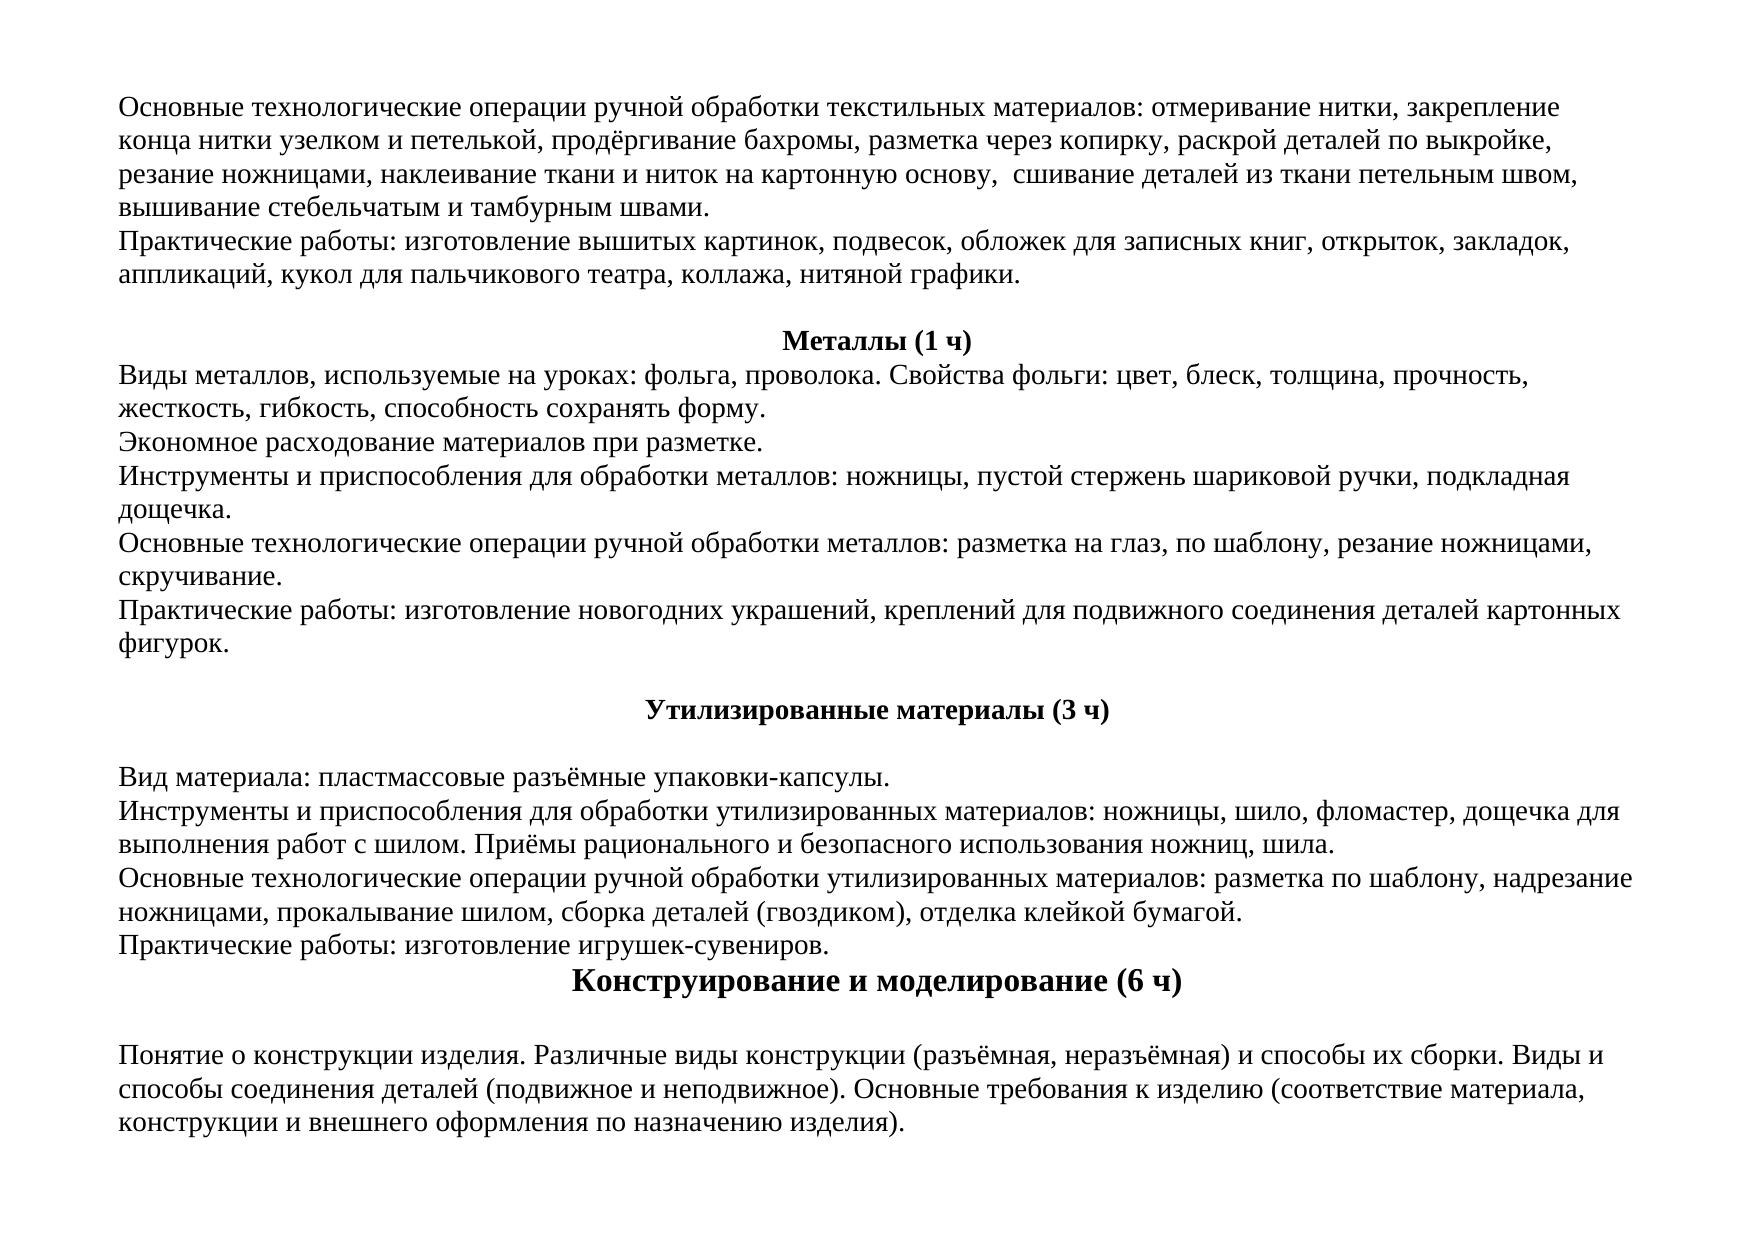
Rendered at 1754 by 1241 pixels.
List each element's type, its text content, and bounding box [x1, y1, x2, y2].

text Практические работы: изготовление вышитых картинок, подвесок, обложек для записных книг, открыток, закладок, аппликаций, кукол для пальчикового театра, коллажа, нитяной графики. [118, 223, 1636, 290]
text Инструменты и приспособления для обработки утилизированных материалов: ножницы, шило, фломастер, дощечка для выполнения работ с шилом. Приёмы рационального и безопасного использования ножниц, шила. [118, 793, 1636, 860]
text Инструменты и приспособления для обработки металлов: ножницы, пустой стержень шариковой ручки, подкладная дощечка. [118, 458, 1636, 525]
text Экономное расходование материалов при разметке. [118, 424, 1636, 458]
text Понятие о конструкции изделия. Различные виды конструкции (разъёмная, неразъёмная) и способы их сборки. Виды и способы соединения деталей (подвижное и неподвижное). Основные требования к изделию (соответствие материала, конструкции и внешнего оформления по назначению изделия). [118, 1037, 1636, 1138]
text Конструирование и моделирование (6 ч) [118, 961, 1636, 999]
text Виды металлов, используемые на уроках: фольга, проволока. Свойства фольги: цвет, блеск, толщина, прочность, жесткость, гибкость, способность сохранять форму. [118, 357, 1636, 424]
text Металлы (1 ч) [118, 323, 1636, 357]
text Практические работы: изготовление новогодних украшений, креплений для подвижного соединения деталей картонных фигурок. [118, 592, 1636, 659]
text Вид материала: пластмассовые разъёмные упаковки-капсулы. [118, 759, 1636, 793]
text Основные технологические операции ручной обработки утилизированных материалов: разметка по шаблону, надрезание ножницами, прокалывание шилом, сборка деталей (гвоздиком), отделка клейкой бумагой. [118, 860, 1636, 927]
text Основные технологические операции ручной обработки текстильных материалов: отмеривание нитки, закрепление конца нитки узелком и петелькой, продёргивание бахромы, разметка через копирку, раскрой деталей по выкройке, резание ножницами, наклеивание ткани и ниток на картонную основу, сшивание деталей из ткани петельным швом, вышивание стебельчатым и тамбурным швами. [118, 89, 1636, 223]
text Практические работы: изготовление игрушек-сувениров. [118, 927, 1636, 961]
text Утилизированные материалы (3 ч) [118, 692, 1636, 726]
text Основные технологические операции ручной обработки металлов: разметка на глаз, по шаблону, резание ножницами, скручивание. [118, 525, 1636, 592]
